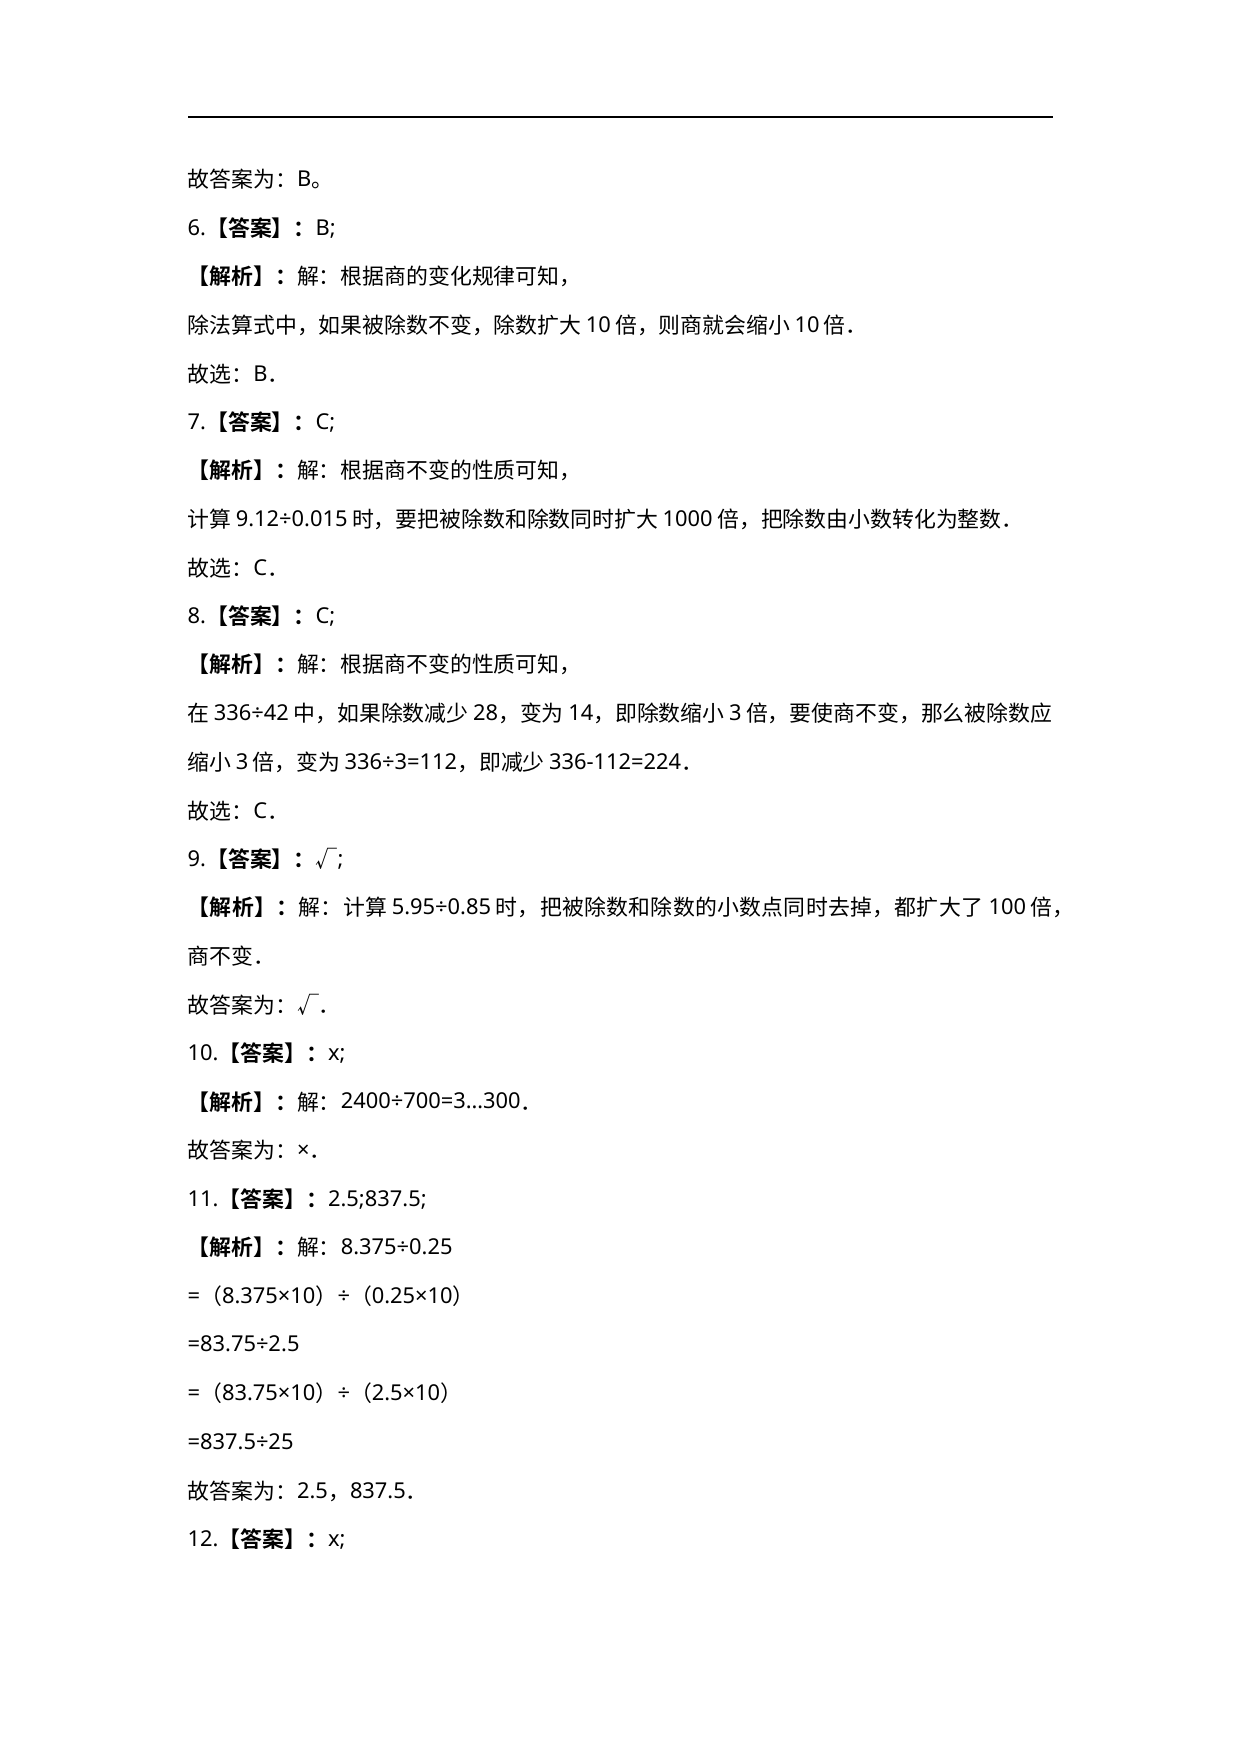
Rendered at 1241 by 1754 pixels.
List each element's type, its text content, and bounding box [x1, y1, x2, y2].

text 7.【答案】：C; [187, 404, 1053, 437]
text 【解析】：解：根据商不变的性质可知， 在336÷42中，如果除数减少28，变为14，即除数缩小3倍，要使商不变，那么被除数应缩小3倍，变为336÷3=112，即减少336-112=224． 故选：C． [187, 647, 1053, 826]
text 【解析】：解：2400÷700=3…300． 故答案为：×． [187, 1084, 1053, 1165]
text 【解析】：解：根据商不变的性质可知， 计算9.12÷0.015时，要把被除数和除数同时扩大1000倍，把除数由小数转化为整数． 故选：C． [187, 453, 1053, 583]
text 10.【答案】：x; [187, 1036, 1053, 1068]
text 6.【答案】：B; [187, 210, 1053, 243]
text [187, 162, 1053, 194]
text 【解析】：解：根据商的变化规律可知， 除法算式中，如果被除数不变，除数扩大10倍，则商就会缩小10倍． 故选：B． [187, 259, 1053, 389]
text 【解析】：解：计算5.95÷0.85时，把被除数和除数的小数点同时去掉，都扩大了100倍，商不变． 故答案为：√． [187, 890, 1053, 1020]
text 【解析】：解：8.375÷0.25 =（8.375×10）÷（0.25×10） =83.75÷2.5 =（83.75×10）÷（2.5×10） =837.5÷25 故答案为：2.5，837.5． [187, 1229, 1053, 1506]
text 8.【答案】：C; [187, 599, 1053, 631]
text 12.【答案】：x; [187, 1522, 1053, 1554]
text 9.【答案】：√; [187, 842, 1053, 874]
text 11.【答案】：2.5;837.5; [187, 1181, 1053, 1214]
